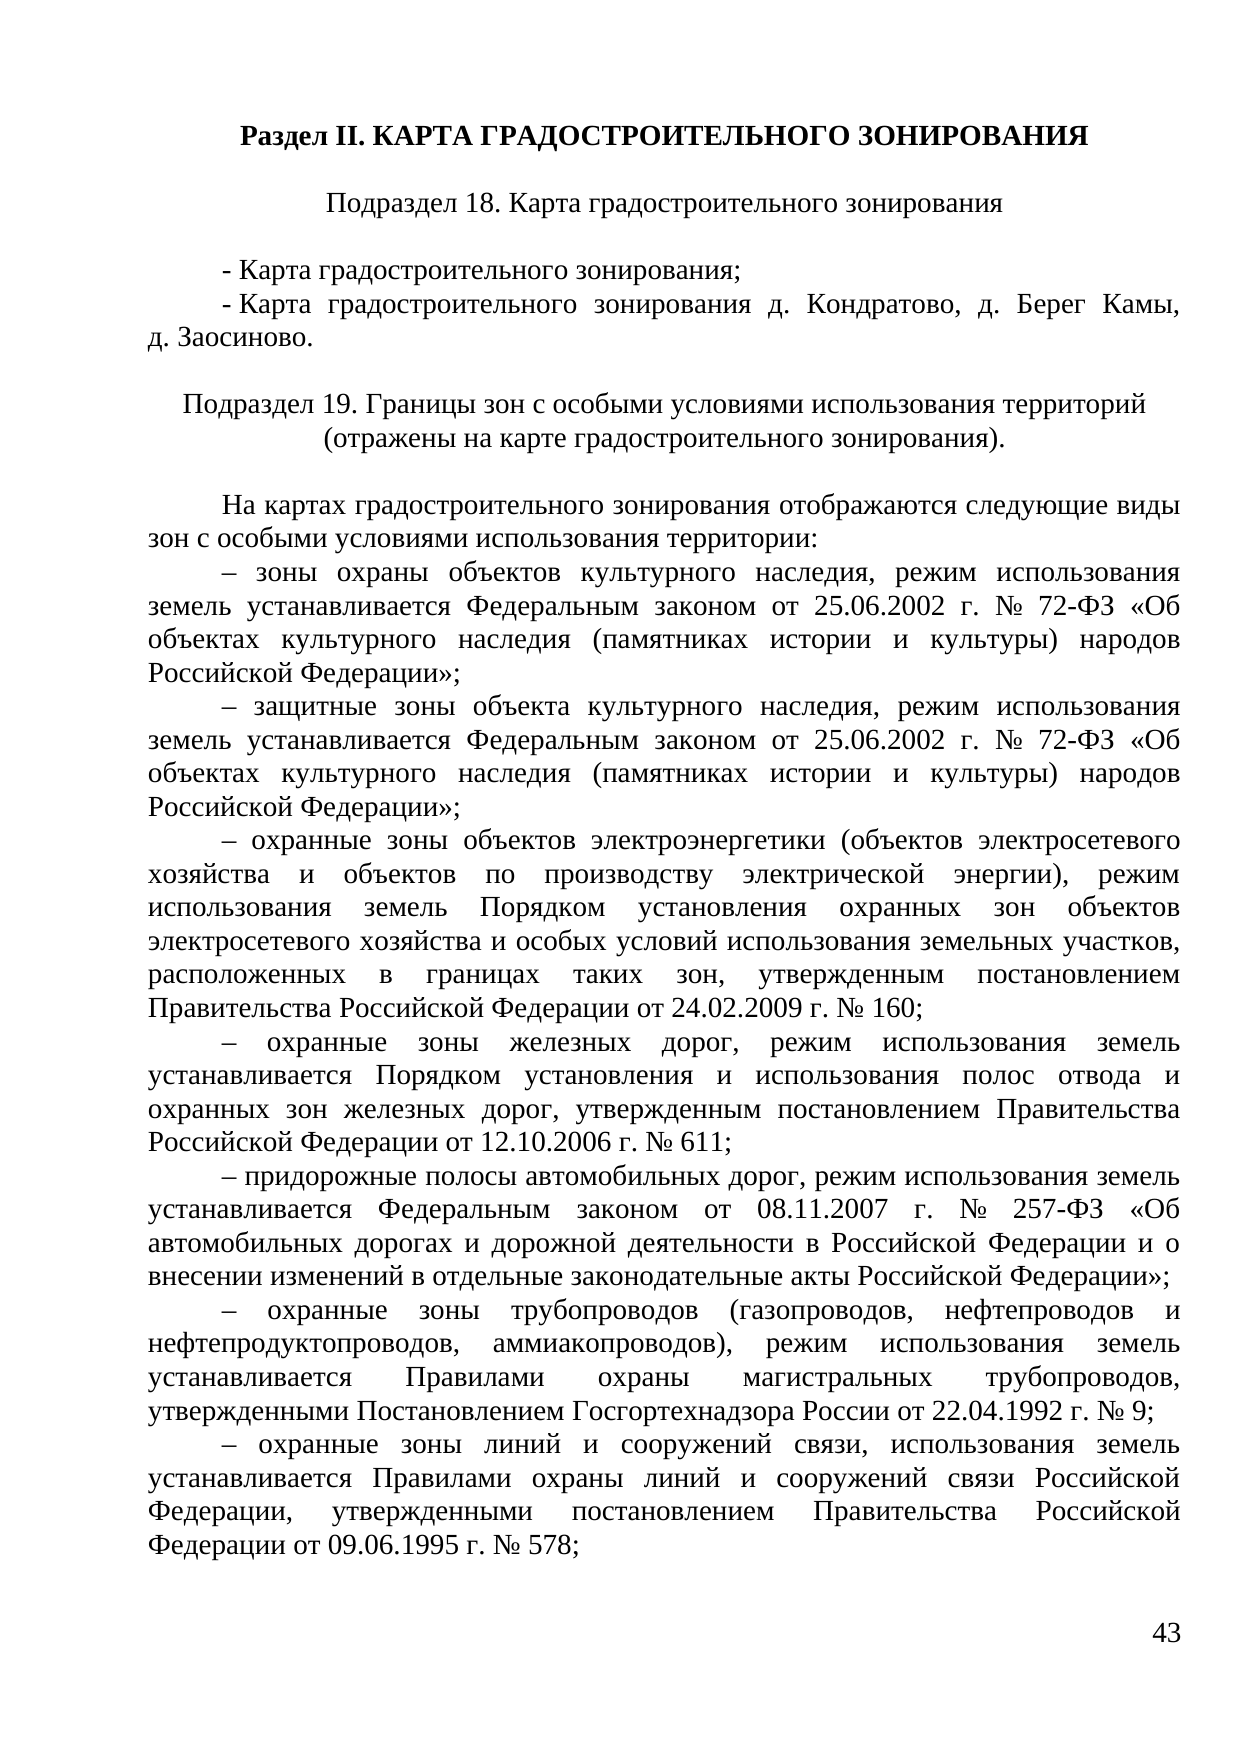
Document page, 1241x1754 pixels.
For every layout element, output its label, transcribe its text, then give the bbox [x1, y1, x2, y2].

text – защитные зоны объекта культурного наследия, режим использования земель устанавливается Федеральным законом от 25.06.2002 г. № 72-ФЗ «Об объектах культурного наследия (памятниках истории и культуры) народов Российской Федерации»; [148, 688, 1181, 822]
text Подраздел 18. Карта градостроительного зонирования [148, 185, 1181, 219]
text – охранные зоны объектов электроэнергетики (объектов электросетевого хозяйства и объектов по производству электрической энергии), режим использования земель Порядком установления охранных зон объектов электросетевого хозяйства и особых условий использования земельных участков, расположенных в границах таких зон, утвержденным постановлением Правительства Российской Федерации от 24.02.2009 г. № 160; [148, 822, 1181, 1024]
text Раздел II. КАРТА ГРАДОСТРОИТЕЛЬНОГО ЗОНИРОВАНИЯ [148, 118, 1181, 152]
text – охранные зоны железных дорог, режим использования земель устанавливается Порядком установления и использования полос отвода и охранных зон железных дорог, утвержденным постановлением Правительства Российской Федерации от 12.10.2006 г. № 611; [148, 1024, 1181, 1158]
text - Карта градостроительного зонирования; [148, 252, 1181, 286]
text Подраздел 19. Границы зон с особыми условиями использования территорий (отражены на карте градостроительного зонирования). [148, 386, 1181, 453]
text На картах градостроительного зонирования отображаются следующие виды зон с особыми условиями использования территории: [148, 487, 1181, 554]
text – зоны охраны объектов культурного наследия, режим использования земель устанавливается Федеральным законом от 25.06.2002 г. № 72-ФЗ «Об объектах культурного наследия (памятниках истории и культуры) народов Российской Федерации»; [148, 554, 1181, 688]
text - Карта градостроительного зонирования д. Кондратово, д. Берег Камы, д. Заосиново. [148, 286, 1181, 353]
text – охранные зоны трубопроводов (газопроводов, нефтепроводов и нефтепродуктопроводов, аммиакопроводов), режим использования земель устанавливается Правилами охраны магистральных трубопроводов, утвержденными Постановлением Госгортехнадзора России от 22.04.1992 г. № 9; [148, 1292, 1181, 1426]
text – придорожные полосы автомобильных дорог, режим использования земель устанавливается Федеральным законом от 08.11.2007 г. № 257-ФЗ «Об автомобильных дорогах и дорожной деятельности в Российской Федерации и о внесении изменений в отдельные законодательные акты Российской Федерации»; [148, 1158, 1181, 1292]
text – охранные зоны линий и сооружений связи, использования земель устанавливается Правилами охраны линий и сооружений связи Российской Федерации, утвержденными постановлением Правительства Российской Федерации от 09.06.1995 г. № 578; [148, 1426, 1181, 1560]
